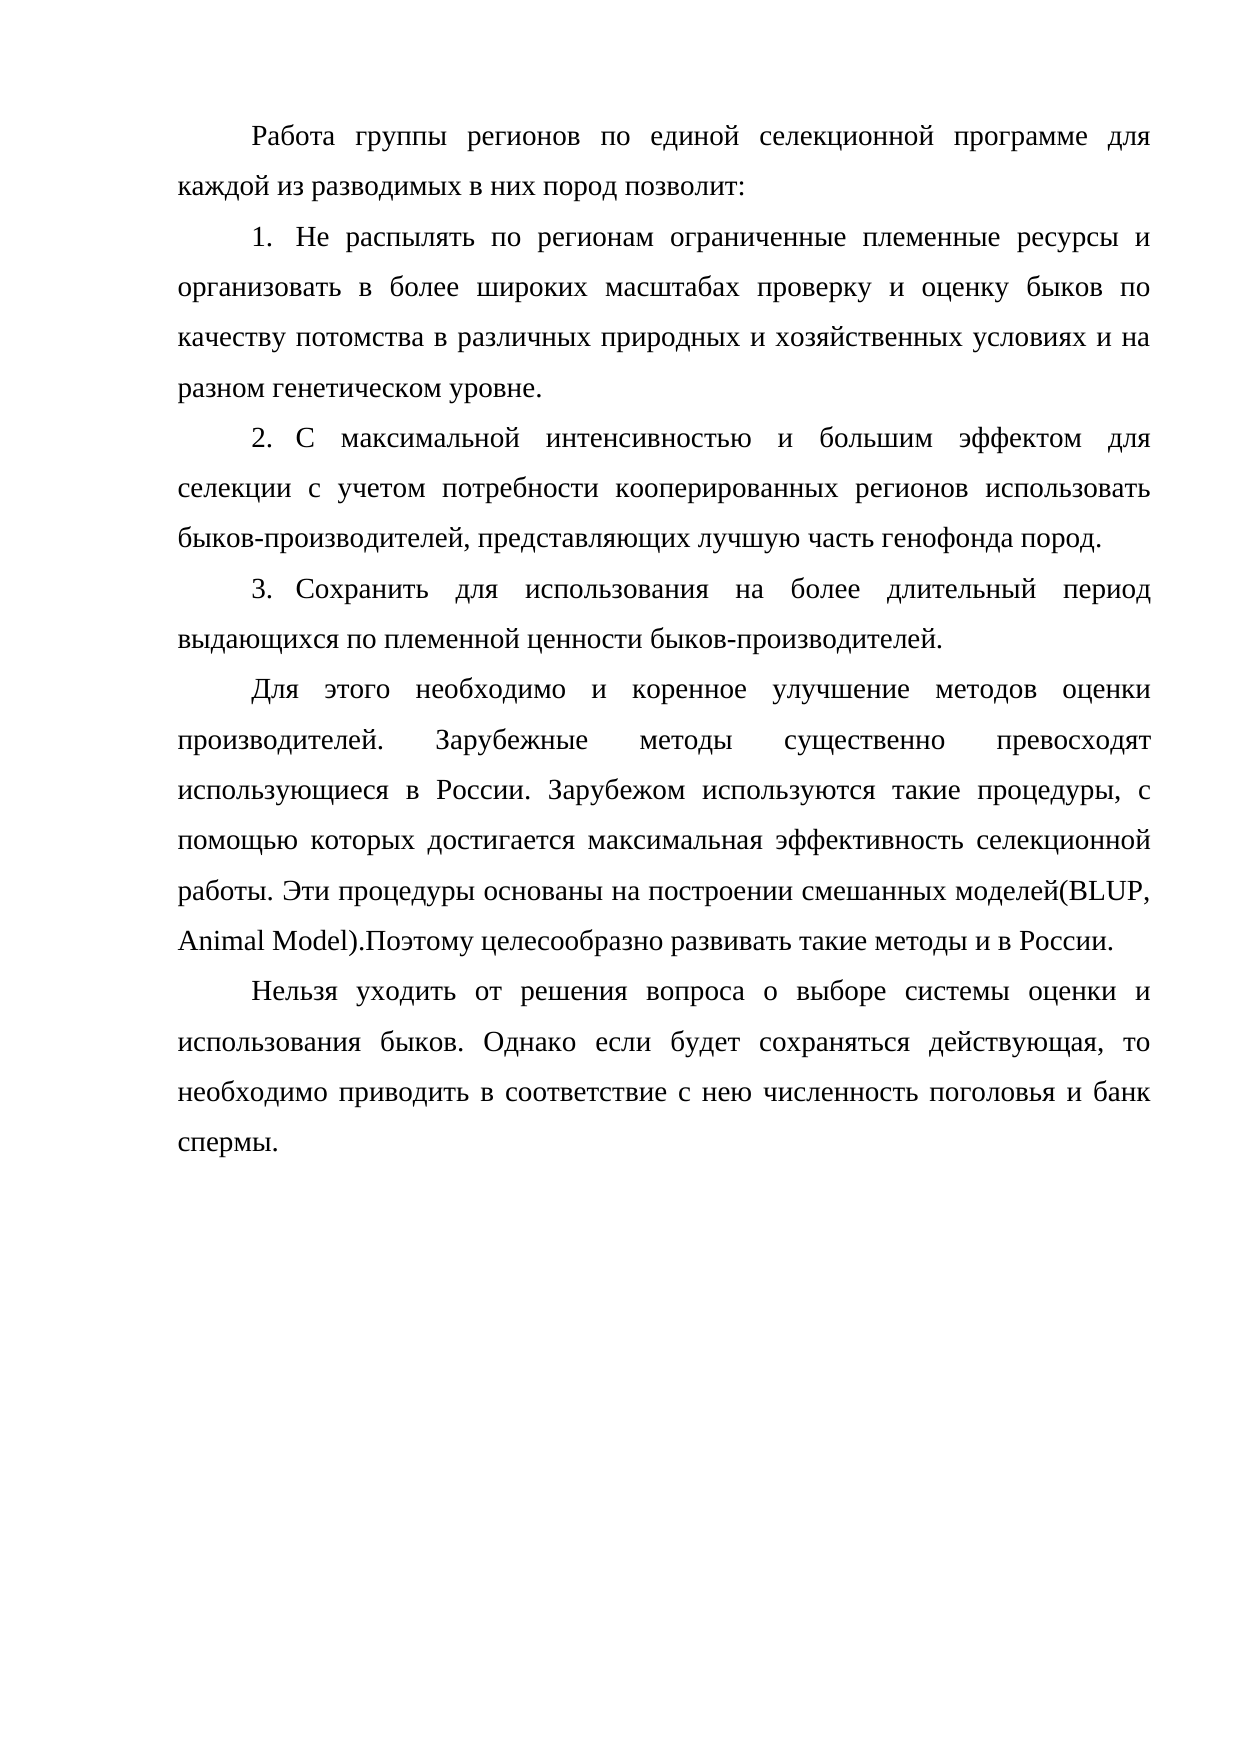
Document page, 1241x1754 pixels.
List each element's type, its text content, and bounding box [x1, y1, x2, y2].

text Работа группы регионов по единой селекционной программе для каждой из разводимых в них пород позволит: [177, 118, 1152, 202]
list Сохранить для использования на более длительный период выдающихся по племенной ценности быков-производителей. [177, 571, 1152, 655]
list Не распылять по регионам ограниченные племенные ресурсы и организовать в более широких масштабах проверку и оценку быков по качеству потомства в различных природных и хозяйственных условиях и на разном генетическом уровне. [177, 219, 1152, 403]
text Для этого необходимо и коренное улучшение методов оценки производителей. Зарубежные методы существенно превосходят использующиеся в России. Зарубежом используются такие процедуры, с помощью которых достигается максимальная эффективность селекционной работы. Эти процедуры основаны на построении смешанных моделей(BLUP, Animal Model).Поэтому целесообразно развивать такие методы и в России. [177, 672, 1152, 957]
list С максимальной интенсивностью и большим эффектом для селекции с учетом потребности кооперированных регионов использовать быков-производителей, представляющих лучшую часть генофонда пород. [177, 420, 1152, 554]
text Нельзя уходить от решения вопроса о выборе системы оценки и использования быков. Однако если будет сохраняться действующая, то необходимо приводить в соответствие с нею численность поголовья и банк спермы. [177, 973, 1152, 1158]
